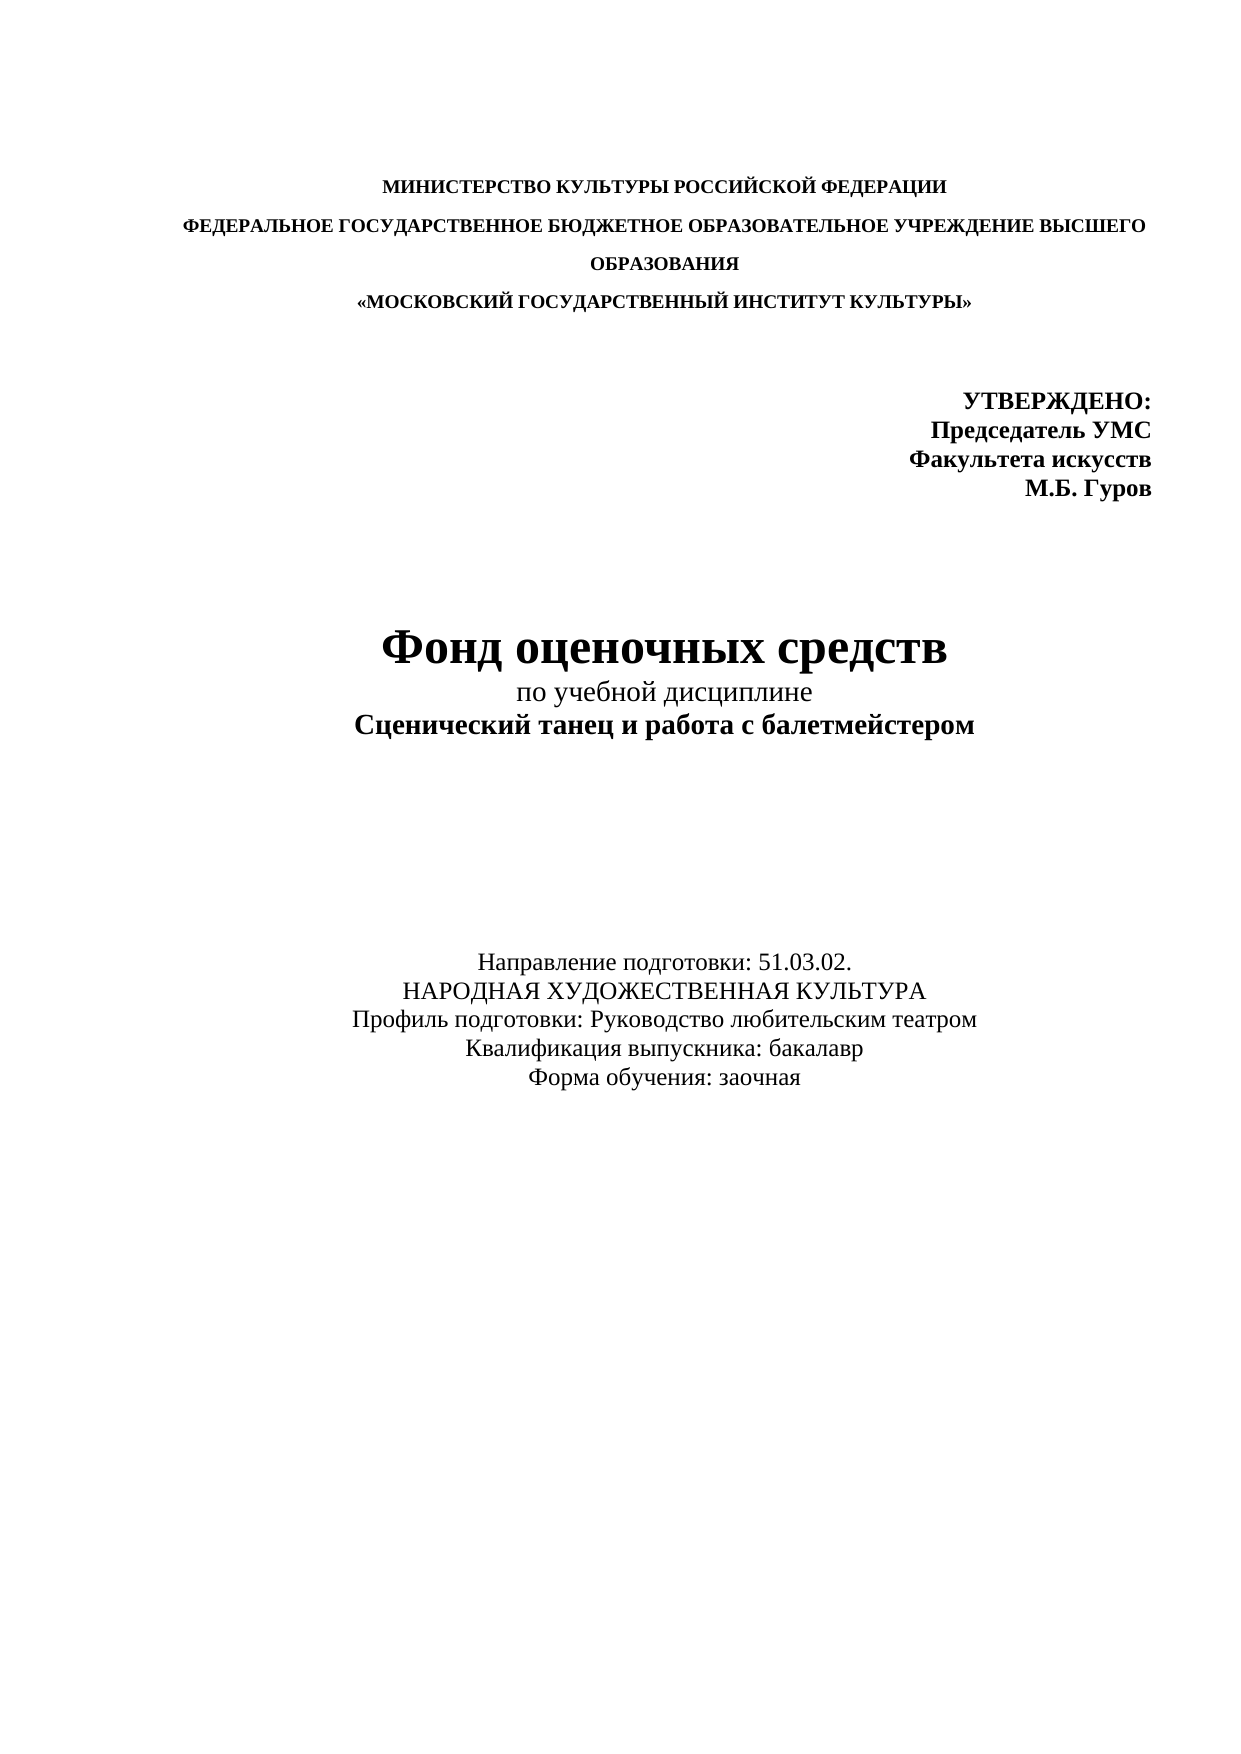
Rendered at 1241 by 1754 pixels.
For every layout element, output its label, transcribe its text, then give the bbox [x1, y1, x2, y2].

text Факультета искусств [177, 444, 1152, 473]
text Председатель УМС [177, 415, 1152, 444]
text УТВЕРЖДЕНО: [177, 386, 1152, 415]
text НАРОДНАЯ ХУДОЖЕСТВЕННАЯ КУЛЬТУРА [177, 976, 1152, 1004]
text «МОСКОВСКИЙ ГОСУДАРСТВЕННЫЙ ИНСТИТУТ КУЛЬТУРЫ» [177, 291, 1152, 329]
text Квалификация выпускника: бакалавр [177, 1033, 1152, 1062]
text по учебной дисциплине [177, 674, 1152, 707]
text Форма обучения: заочная [177, 1062, 1152, 1091]
text Профиль подготовки: Руководство любительским театром [177, 1004, 1152, 1033]
text ФЕДЕРАЛЬНОЕ ГОСУДАРСТВЕННОЕ БЮДЖЕТНОЕ ОБРАЗОВАТЕЛЬНОЕ УЧРЕЖДЕНИЕ ВЫСШЕГО ОБРАЗОВАНИЯ [177, 214, 1152, 291]
text М.Б. Гуров [177, 473, 1152, 501]
text Фонд оценочных средств [177, 616, 1152, 674]
text Сценический танец и работа с балетмейстером [177, 707, 1152, 741]
text Направление подготовки: 51.03.02. [177, 947, 1152, 976]
text МИНИСТЕРСТВО КУЛЬТУРЫ РОССИЙСКОЙ ФЕДЕРАЦИИ [177, 176, 1152, 214]
